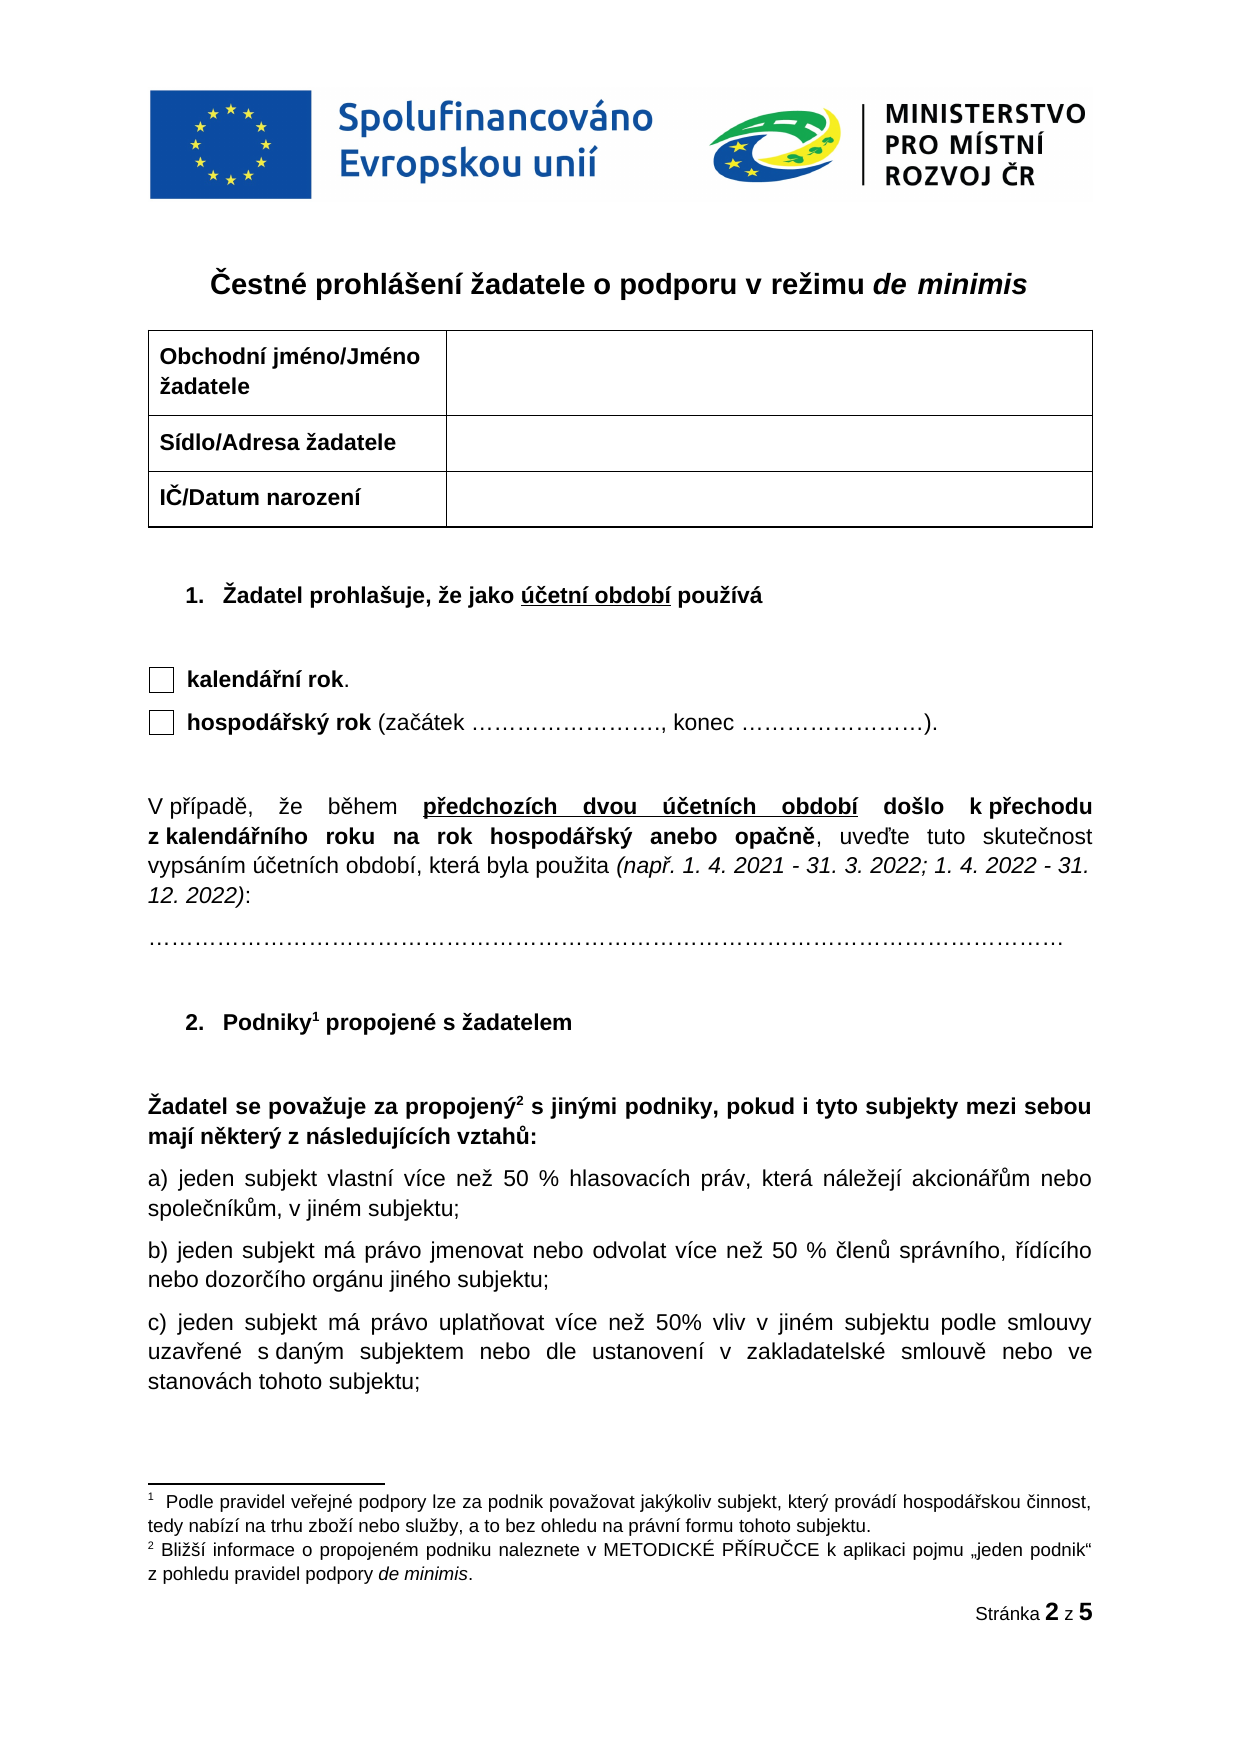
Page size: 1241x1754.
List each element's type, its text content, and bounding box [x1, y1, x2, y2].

text c) jeden subjekt má právo uplatňovat více než 50% vliv v jiném subjektu podle smlouvy uzavřené s daným subjektem nebo dle ustanovení v zakladatelské smlouvě nebo ve stanovách tohoto subjektu; [148, 1309, 1093, 1394]
text b) jeden subjekt má právo jmenovat nebo odvolat více než 50 % členů správního, řídícího nebo dozorčího orgánu jiného subjektu; [148, 1237, 1093, 1293]
text V případě, že během předchozích dvou účetních období došlo k přechodu z kalendářního roku na rok hospodářský anebo opačně, uveďte tuto skutečnost vypsáním účetních období, která byla použita (např. 1. 4. 2021 - 31. 3. 2022; 1. 4. 2022 - 31. 12. 2022): [148, 793, 1093, 908]
text ………………………………………………………………………………………………………… [148, 924, 1093, 951]
text Žadatel se považuje za propojený s jinými podniky, pokud i tyto subjekty mezi sebou mají některý z následujících vztahů: [148, 1093, 1093, 1149]
list Podniky propojené s žadatelem [185, 1009, 1093, 1035]
table_cell Sídlo/Adresa žadatele [149, 416, 446, 471]
text a) jeden subjekt vlastní více než 50 % hlasovacích práv, která náležejí akcionářům nebo společníkům, v jiném subjektu; [148, 1165, 1093, 1221]
table_cell IČ/Datum narození [149, 472, 446, 526]
table_cell [447, 416, 1092, 471]
text hospodářský rok (začátek ……………………., konec ……………………). [148, 709, 1093, 735]
table_header Obchodní jméno/Jméno žadatele [149, 331, 446, 415]
text Čestné prohlášení žadatele o podporu v režimu de minimis [148, 267, 1093, 300]
list Žadatel prohlašuje, že jako účetní období používá [185, 582, 1093, 608]
table_cell [447, 472, 1092, 526]
picture [147, 87, 1093, 202]
text kalendářní rok. [148, 666, 1093, 693]
table_header [447, 331, 1092, 415]
